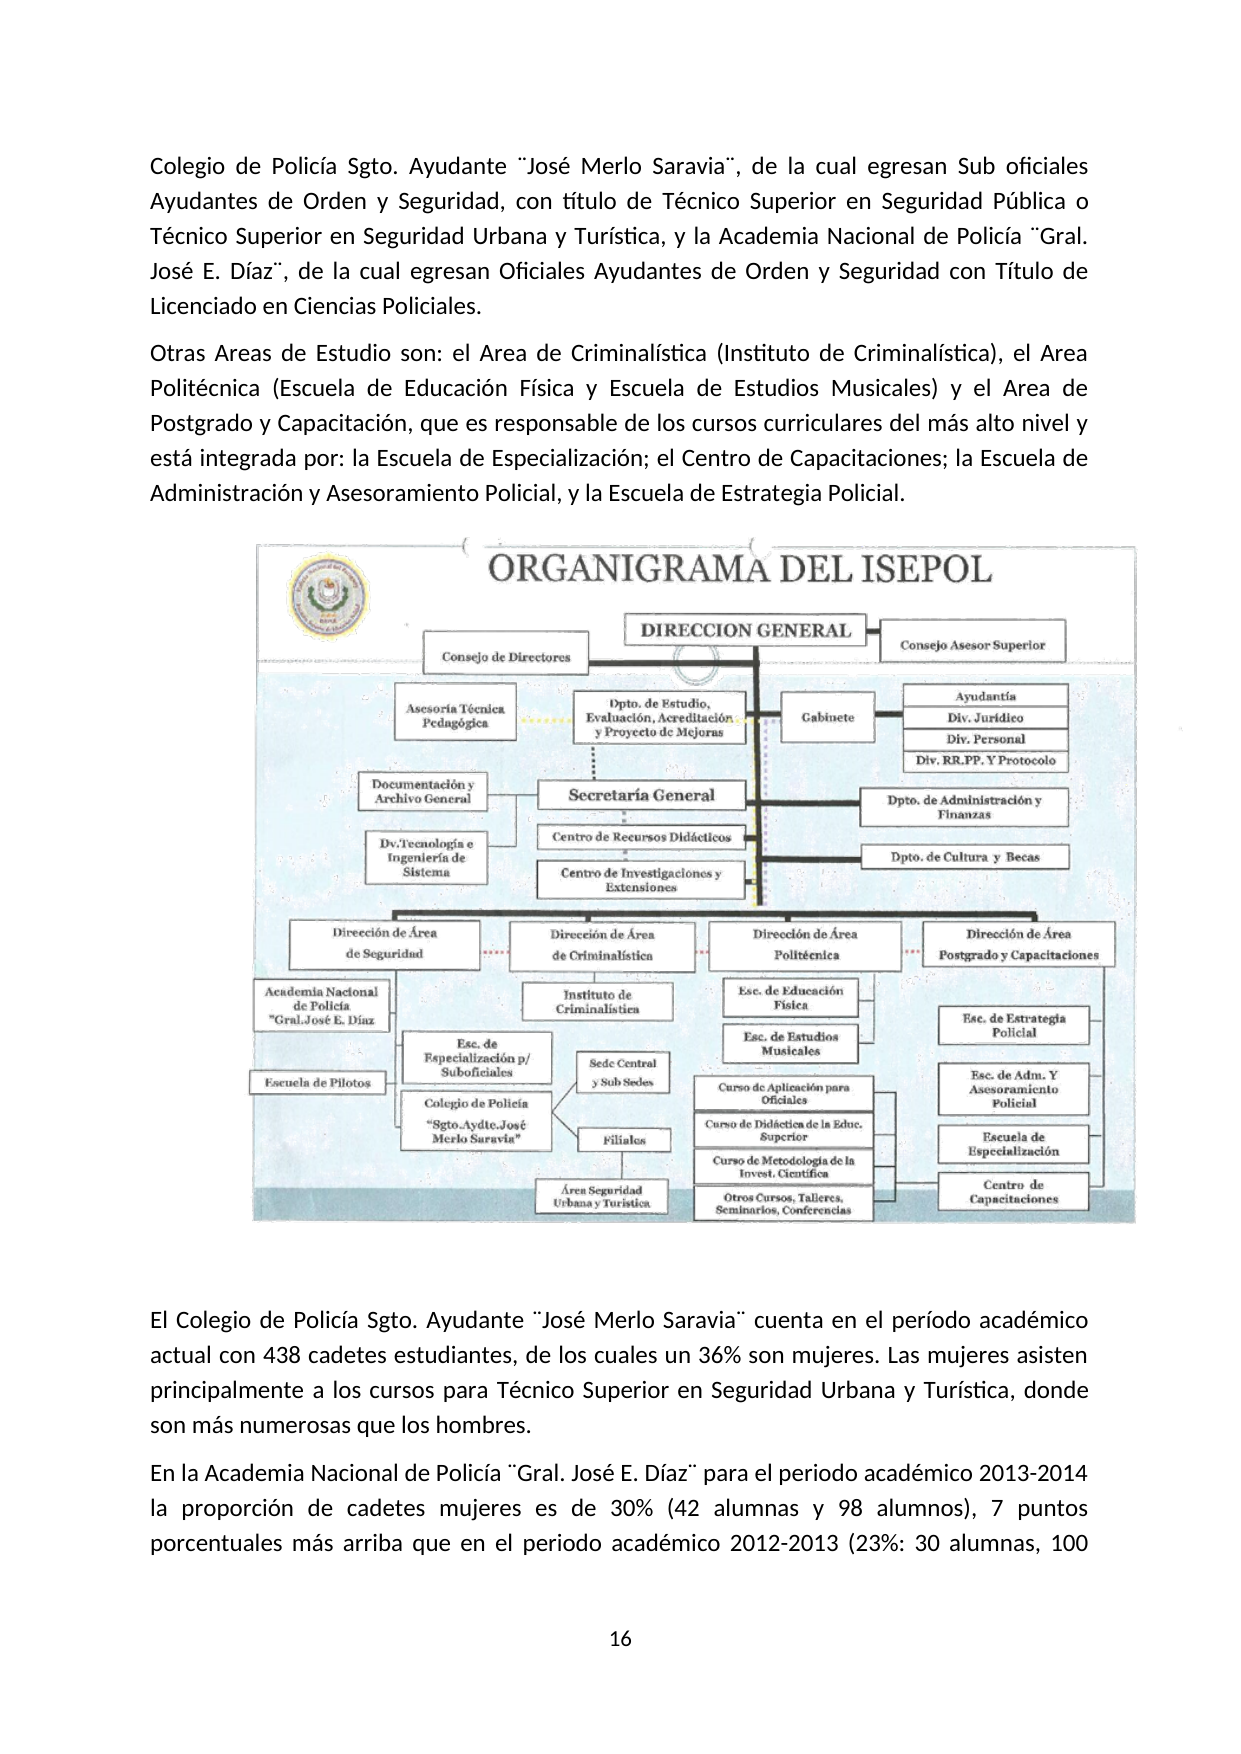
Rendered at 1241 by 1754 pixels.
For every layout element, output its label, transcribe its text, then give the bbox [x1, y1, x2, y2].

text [150, 1457, 1090, 1557]
text Otras Areas de Estudio son: el Area de Criminalística (Instituto de Criminalística), el Area Politécnica (Escuela de Educación Física y Escuela de Estudios Musicales) y el Area de Postgrado y Capacitación, que es responsable de los cursos curriculares del más alto nivel y está integrada por: la Escuela de Especialización; el Centro de Capacitaciones; la Escuela de Administración y Asesoramiento Policial, y la Escuela de Estrategia Policial. [150, 337, 1090, 508]
picture [150, 537, 1185, 1300]
text El Colegio de Policía Sgto. Ayudante ¨José Merlo Saravia¨ cuenta en el período académico actual con 438 cadetes estudiantes, de los cuales un 36% son mujeres. Las mujeres asisten principalmente a los cursos para Técnico Superior en Seguridad Urbana y Turística, donde son más numerosas que los hombres. [150, 1304, 1090, 1440]
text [150, 150, 1090, 321]
